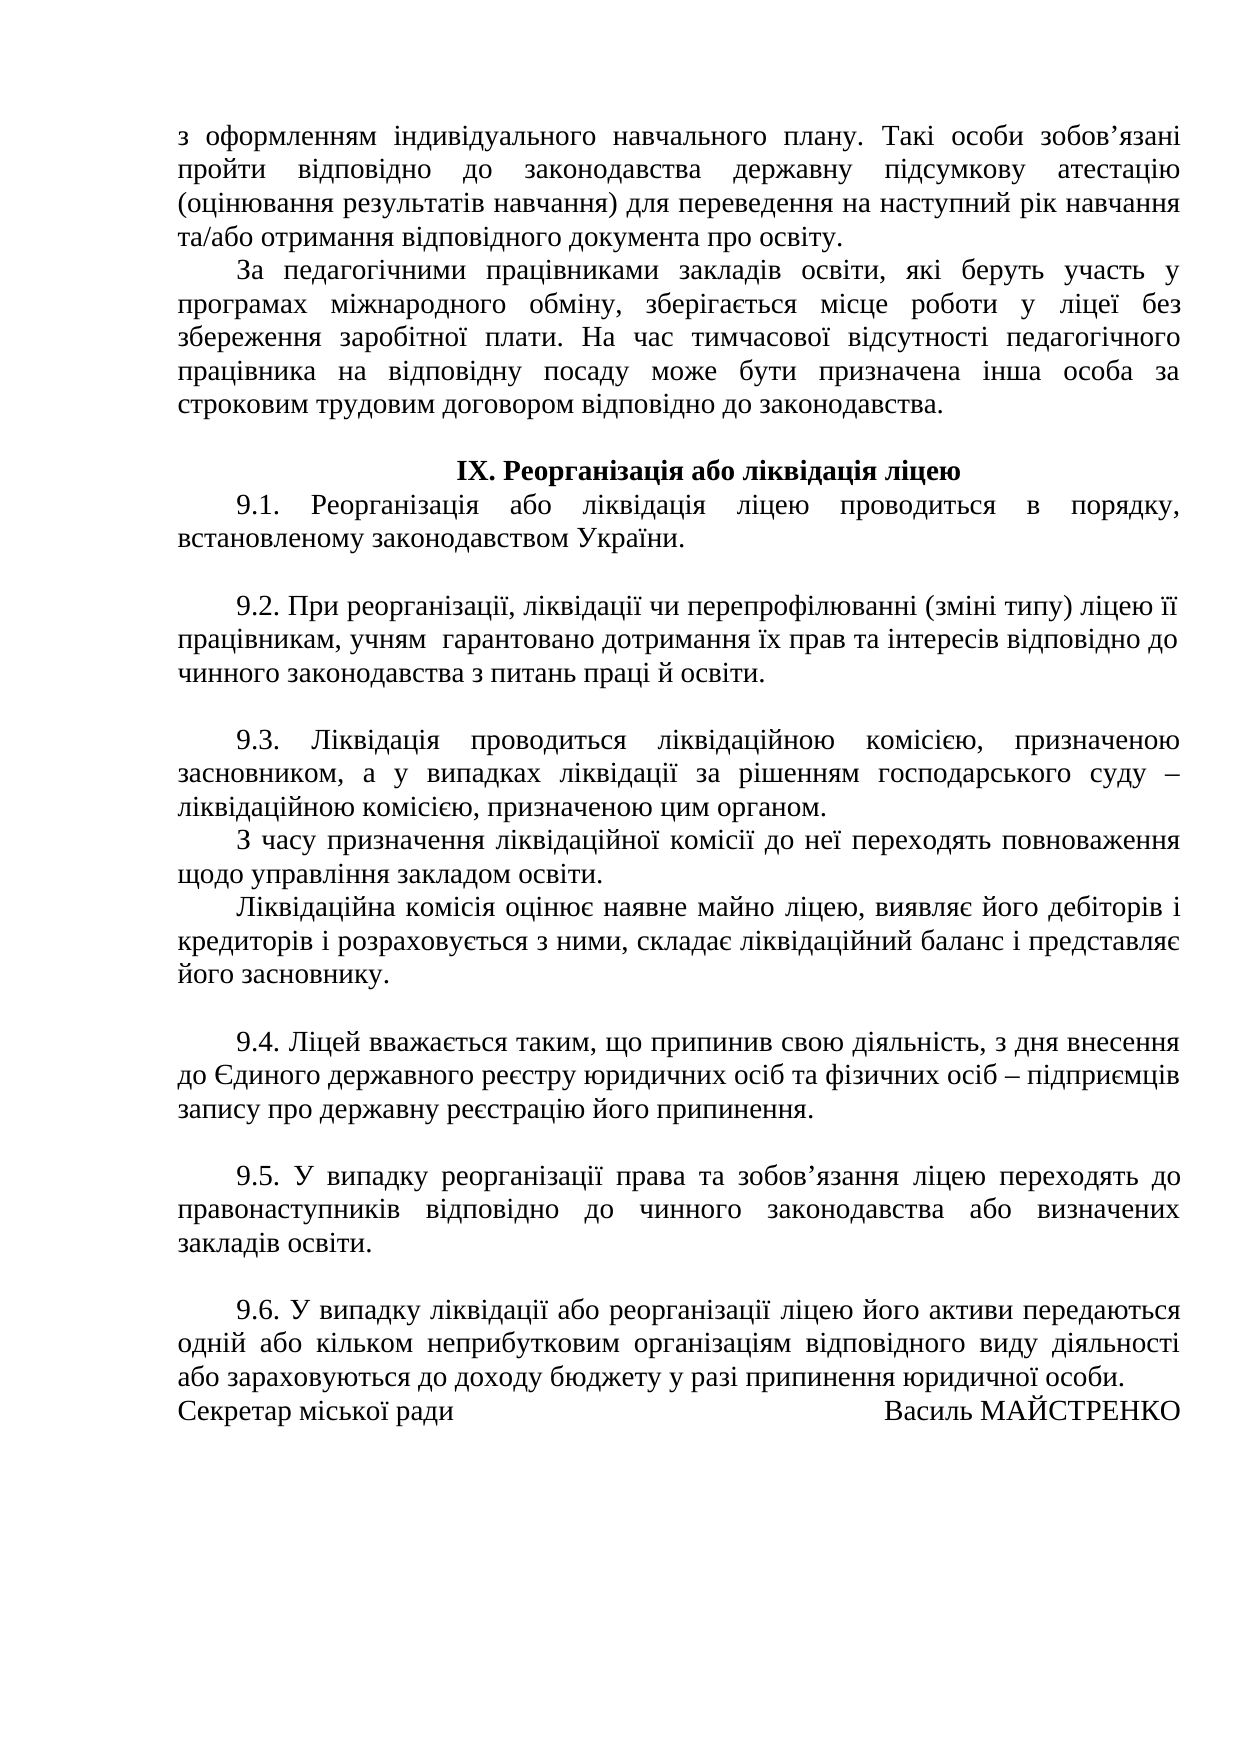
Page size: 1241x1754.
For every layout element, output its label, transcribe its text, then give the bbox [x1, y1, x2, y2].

text Ліквідаційна комісія оцінює наявне майно ліцею, виявляє його дебіторів і кредиторів і розраховується з ними, складає ліквідаційний баланс і представляє його засновнику. [177, 889, 1181, 990]
text За педагогічними працівниками закладів освіти, які беруть участь у програмах міжнародного обміну, зберігається місце роботи у ліцеї без збереження заробітної плати. На час тимчасової відсутності педагогічного працівника на відповідну посаду може бути призначена інша особа за строковим трудовим договором відповідно до законодавства. [177, 252, 1181, 420]
text З часу призначення ліквідаційної комісії до неї переходять повноваження щодо управління закладом освіти. [177, 822, 1181, 889]
text 9.5. У випадку реорганізації права та зобов’язання ліцею переходять до правонаступників відповідно до чинного законодавства або визначених закладів освіти. [177, 1158, 1181, 1258]
text 9.6. У випадку ліквідації або реорганізації ліцею його активи передаються одній або кільком неприбутковим організаціям відповідного виду діяльності або зараховуються до доходу бюджету у разі припинення юридичної особи. [177, 1292, 1181, 1393]
text 9.1. Реорганізація або ліквідація ліцею проводиться в порядку, встановленому законодавством України. [177, 487, 1181, 554]
text IX. Реорганізація або ліквідація ліцею [177, 453, 1181, 487]
text 9.2. При реорганізації, ліквідації чи перепрофілюванні (зміні типу) ліцею її працівникам, учням гарантовано дотримання їх прав та інтересів відповідно до чинного законодавства з питань праці й освіти. [177, 588, 1179, 688]
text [177, 118, 1181, 252]
text Секретар міської ради Василь МАЙСТРЕНКО [177, 1393, 1181, 1426]
text 9.3. Ліквідація проводиться ліквідаційною комісією, призначеною засновником, а у випадках ліквідації за рішенням господарського суду – ліквідаційною комісією, призначеною цим органом. [177, 722, 1181, 822]
text 9.4. Ліцей вважається таким, що припинив свою діяльність, з дня внесення до Єдиного державного реєстру юридичних осіб та фізичних осіб – підприємців запису про державну реєстрацію його припинення. [177, 1024, 1181, 1124]
